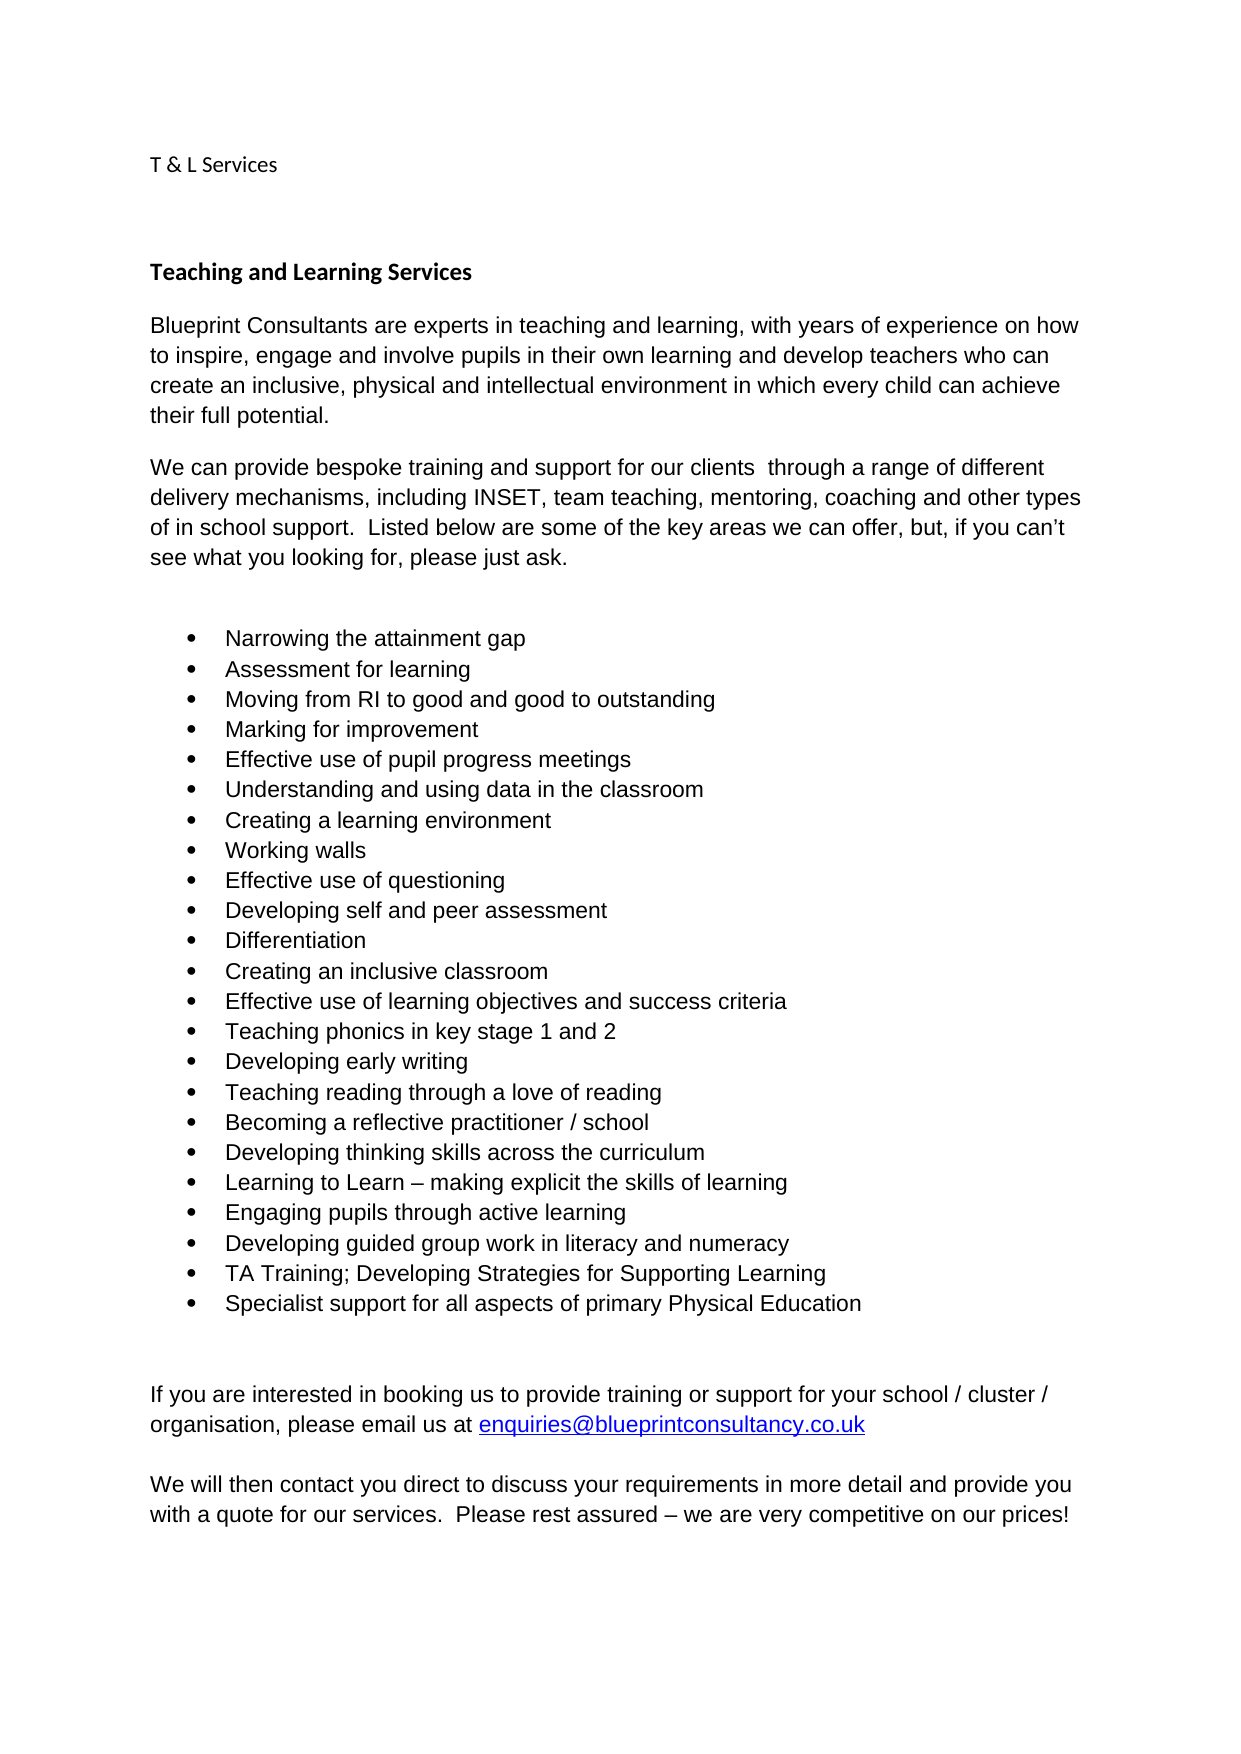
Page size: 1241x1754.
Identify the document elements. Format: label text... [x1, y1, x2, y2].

list Learning to Learn – making explicit the skills of learning [187, 1169, 1090, 1196]
list Effective use of questioning [187, 867, 1090, 893]
list Developing self and peer assessment [187, 897, 1090, 924]
list Marking for improvement [187, 716, 1090, 742]
list Teaching phonics in key stage 1 and 2 [187, 1018, 1090, 1044]
list Becoming a reflective practitioner / school [187, 1109, 1090, 1135]
list Effective use of learning objectives and success criteria [187, 988, 1090, 1014]
text We can provide bespoke training and support for our clients through a range of different delivery mechanisms, including INSET, team teaching, mentoring, coaching and other types of in school support. Listed below are some of the key areas we can offer, but, if you can’t see what you looking for, please just ask. [150, 453, 1090, 571]
list Understanding and using data in the classroom [187, 776, 1090, 803]
list Creating a learning environment [187, 807, 1090, 833]
list Developing thinking skills across the curriculum [187, 1139, 1090, 1165]
list Developing early writing [187, 1048, 1090, 1075]
list Working walls [187, 837, 1090, 863]
list TA Training; Developing Strategies for Supporting Learning [187, 1260, 1090, 1286]
list Differentiation [187, 927, 1090, 954]
text We will then contact you direct to discuss your requirements in more detail and provide you with a quote for our services. Please rest assured – we are very competitive on our prices! [150, 1471, 1090, 1528]
text If you are interested in booking us to provide training or support for your school / cluster / organisation, please email us at enquiries@blueprintconsultancy.co.uk [150, 1381, 1090, 1437]
list Teaching reading through a love of reading [187, 1078, 1090, 1105]
text Blueprint Consultants are experts in teaching and learning, with years of experience on how to inspire, engage and involve pupils in their own learning and develop teachers who can create an inclusive, physical and intellectual environment in which every child can achieve their full potential. [150, 312, 1090, 429]
list Narrowing the attainment gap [187, 625, 1090, 652]
list Assessment for learning [187, 656, 1090, 682]
list Creating an inclusive classroom [187, 958, 1090, 984]
list Developing guided group work in literacy and numeracy [187, 1229, 1090, 1256]
list Specialist support for all aspects of primary Physical Education [187, 1290, 1090, 1316]
list Effective use of pupil progress meetings [187, 746, 1090, 773]
text T & L Services [150, 150, 1090, 178]
list Engaging pupils through active learning [187, 1199, 1090, 1226]
list Moving from RI to good and good to outstanding [187, 686, 1090, 712]
text Teaching and Learning Services [150, 256, 1090, 287]
